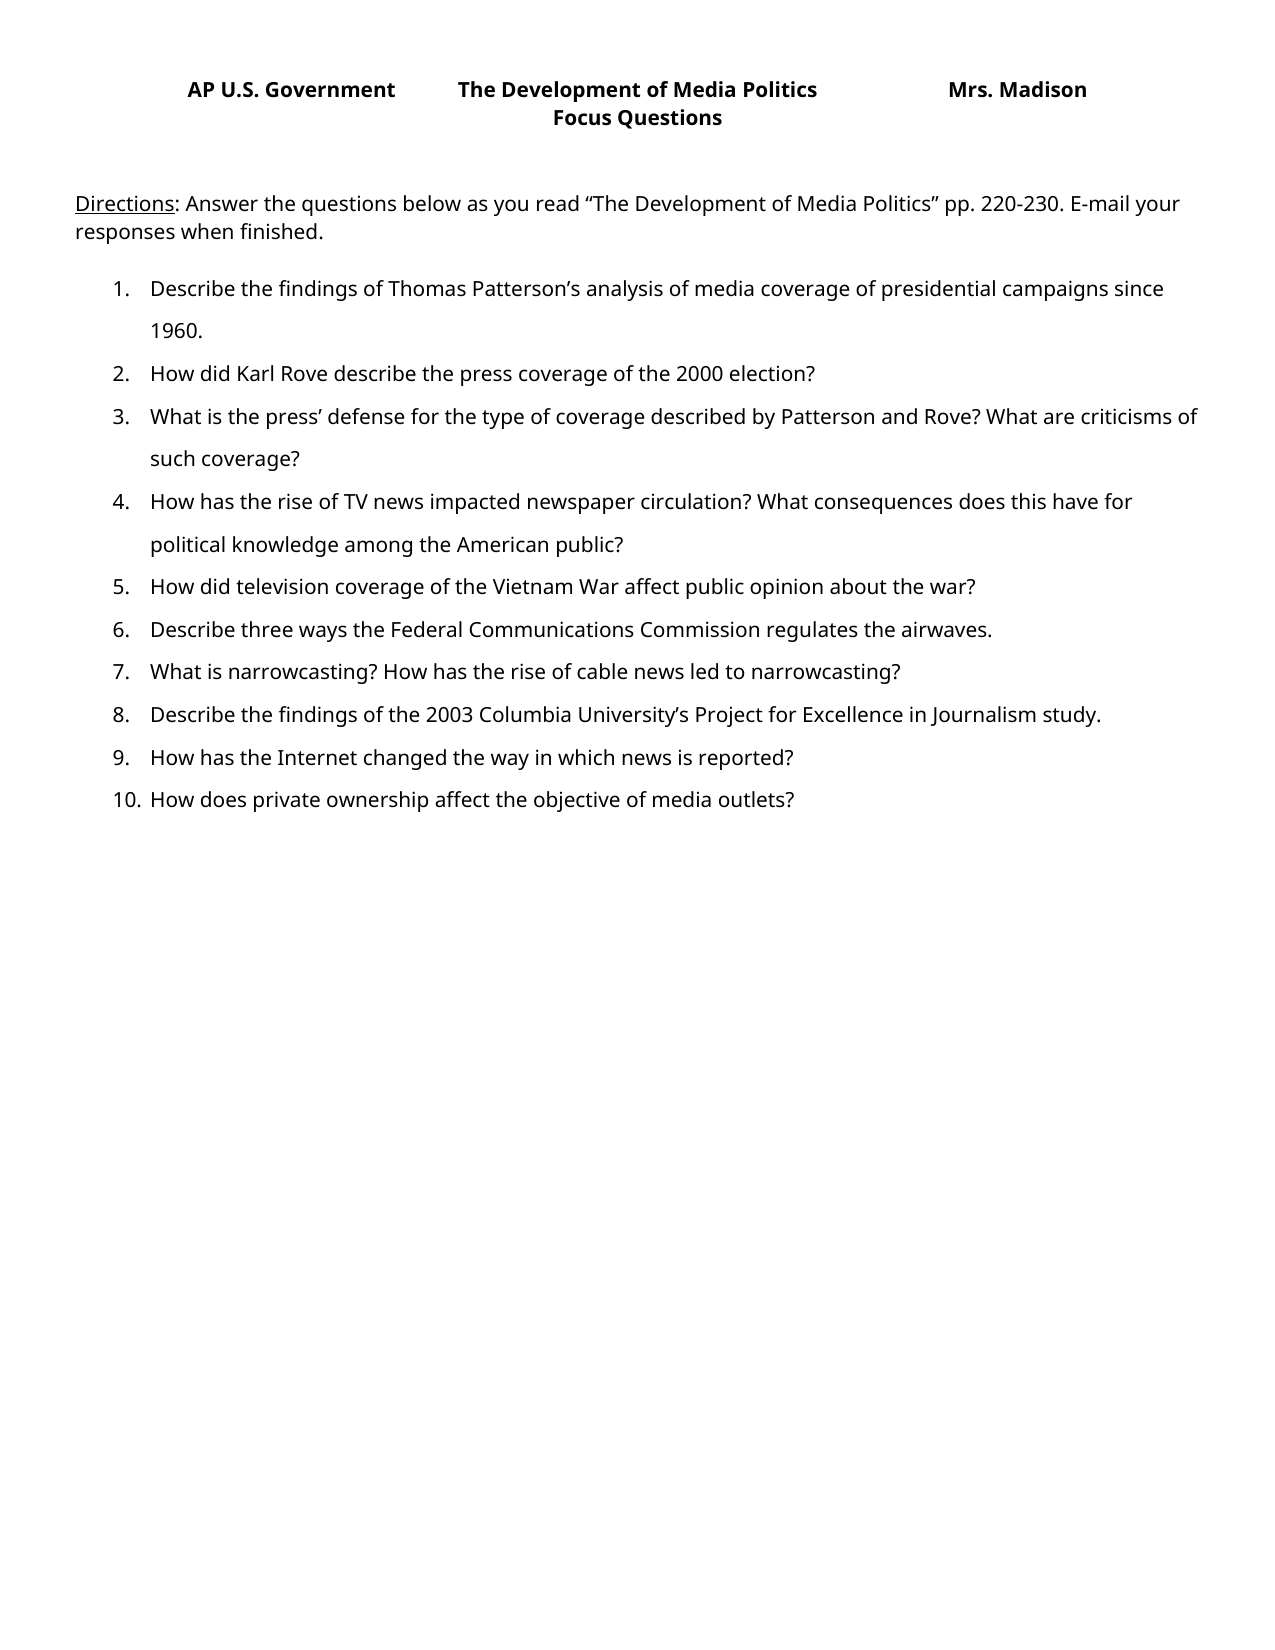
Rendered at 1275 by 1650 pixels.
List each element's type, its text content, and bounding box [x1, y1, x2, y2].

list How has the Internet changed the way in which news is reported? [112, 743, 1200, 771]
list What is narrowcasting? How has the rise of cable news led to narrowcasting? [112, 657, 1200, 686]
list How has the rise of TV news impacted newspaper circulation? What consequences does this have for political knowledge among the American public? [112, 487, 1200, 558]
list How did television coverage of the Vietnam War affect public opinion about the war? [112, 572, 1200, 601]
list Describe three ways the Federal Communications Commission regulates the airwaves. [112, 615, 1200, 643]
text Directions: Answer the questions below as you read “The Development of Media Politics” pp. 220-230. E-mail your responses when finished. [75, 189, 1200, 246]
list How did Karl Rove describe the press coverage of the 2000 election? [112, 359, 1200, 388]
list How does private ownership affect the objective of media outlets? [112, 785, 1200, 814]
list Describe the findings of Thomas Patterson’s analysis of media coverage of presidential campaigns since 1960. [112, 274, 1200, 345]
list Describe the findings of the 2003 Columbia University’s Project for Excellence in Journalism study. [112, 700, 1200, 728]
list What is the press’ defense for the type of coverage described by Patterson and Rove? What are criticisms of such coverage? [112, 402, 1200, 473]
